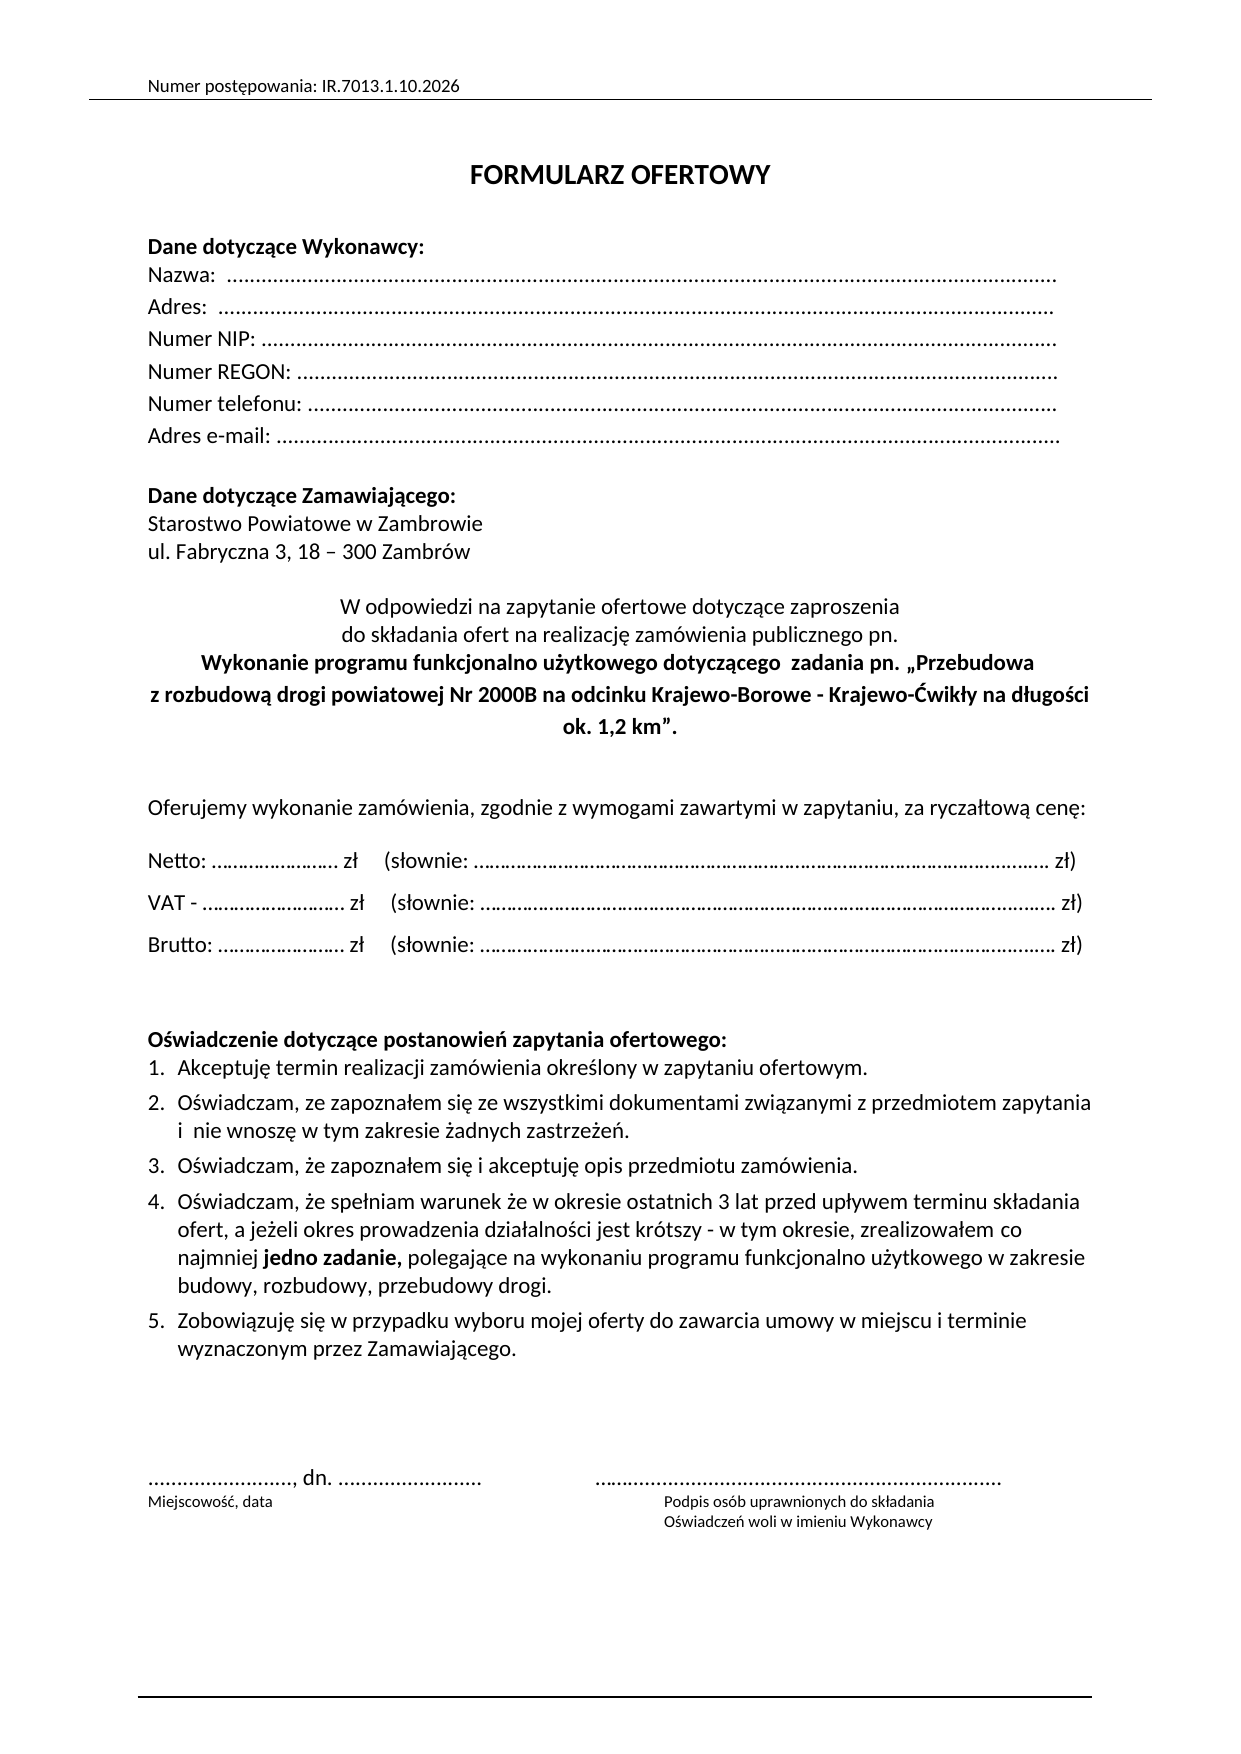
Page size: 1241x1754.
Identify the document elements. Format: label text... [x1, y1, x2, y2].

list Zobowiązuję się w przypadku wyboru mojej oferty do zawarcia umowy w miejscu i terminie wyznaczonym przez Zamawiającego. [148, 1306, 1093, 1362]
list Akceptuję termin realizacji zamówienia określony w zapytaniu ofertowym. [148, 1053, 1093, 1081]
text ul. Fabryczna 3, 18 – 300 Zambrów [148, 537, 1093, 565]
text Nazwa: ................................................................................................................................................ [148, 260, 1093, 288]
text Oświadczeń woli w imieniu Wykonawcy [590, 1512, 1093, 1532]
text VAT - ……………………… zł (słownie: ………………………………………………………………………………………..….…. zł) [148, 888, 1093, 916]
text Numer telefonu: .................................................................................................................................. [148, 389, 1093, 417]
list Oświadczam, ze zapoznałem się ze wszystkimi dokumentami związanymi z przedmiotem zapytania i nie wnoszę w tym zakresie żadnych zastrzeżeń. [148, 1088, 1093, 1144]
text W odpowiedzi na zapytanie ofertowe dotyczące zaproszenia [162, 592, 1078, 620]
list Oświadczam, że spełniam warunek że w okresie ostatnich 3 lat przed upływem terminu składania ofert, a jeżeli okres prowadzenia działalności jest krótszy - w tym okresie, zrealizowałem co najmniej jedno zadanie, polegające na wykonaniu programu funkcjonalno użytkowego w zakresie budowy, rozbudowy, przebudowy drogi. [148, 1187, 1093, 1299]
text do składania ofert na realizację zamówienia publicznego pn. [162, 620, 1078, 648]
text Miejscowość, data Podpis osób uprawnionych do składania [148, 1491, 1093, 1512]
text Dane dotyczące Wykonawcy: [148, 232, 1093, 260]
text Numer NIP: .......................................................................................................................................... [148, 324, 1093, 353]
text Brutto: …………………… zł (słownie: ………………………………………………………………………………………..….…. zł) [148, 930, 1093, 958]
text FORMULARZ OFERTOWY [148, 156, 1093, 191]
text Starostwo Powiatowe w Zambrowie [148, 509, 1093, 537]
text Adres e-mail: ........................................................................................................................................ [148, 421, 1093, 449]
text Dane dotyczące Zamawiającego: [148, 481, 1093, 509]
text Oświadczenie dotyczące postanowień zapytania ofertowego: [148, 1025, 1093, 1053]
text Adres: ................................................................................................................................................. [148, 292, 1093, 320]
text Netto: …………………… zł (słownie: ………………………………………………………………………………………..….…. zł) [148, 846, 1093, 874]
text Oferujemy wykonanie zamówienia, zgodnie z wymogami zawartymi w zapytaniu, za ryczałtową cenę: [148, 793, 1122, 821]
text Wykonanie programu funkcjonalno użytkowego dotyczącego zadania pn. „Przebudowa z rozbudową drogi powiatowej Nr 2000B na odcinku Krajewo-Borowe - Krajewo-Ćwikły na długości ok. 1,2 km”. [148, 648, 1093, 740]
list Oświadczam, że zapoznałem się i akceptuję opis przedmiotu zamówienia. [148, 1152, 1093, 1179]
text Numer REGON: .................................................................................................................................... [148, 357, 1093, 385]
text ........................., dn. ......................... ……................................................................. [148, 1463, 1093, 1491]
